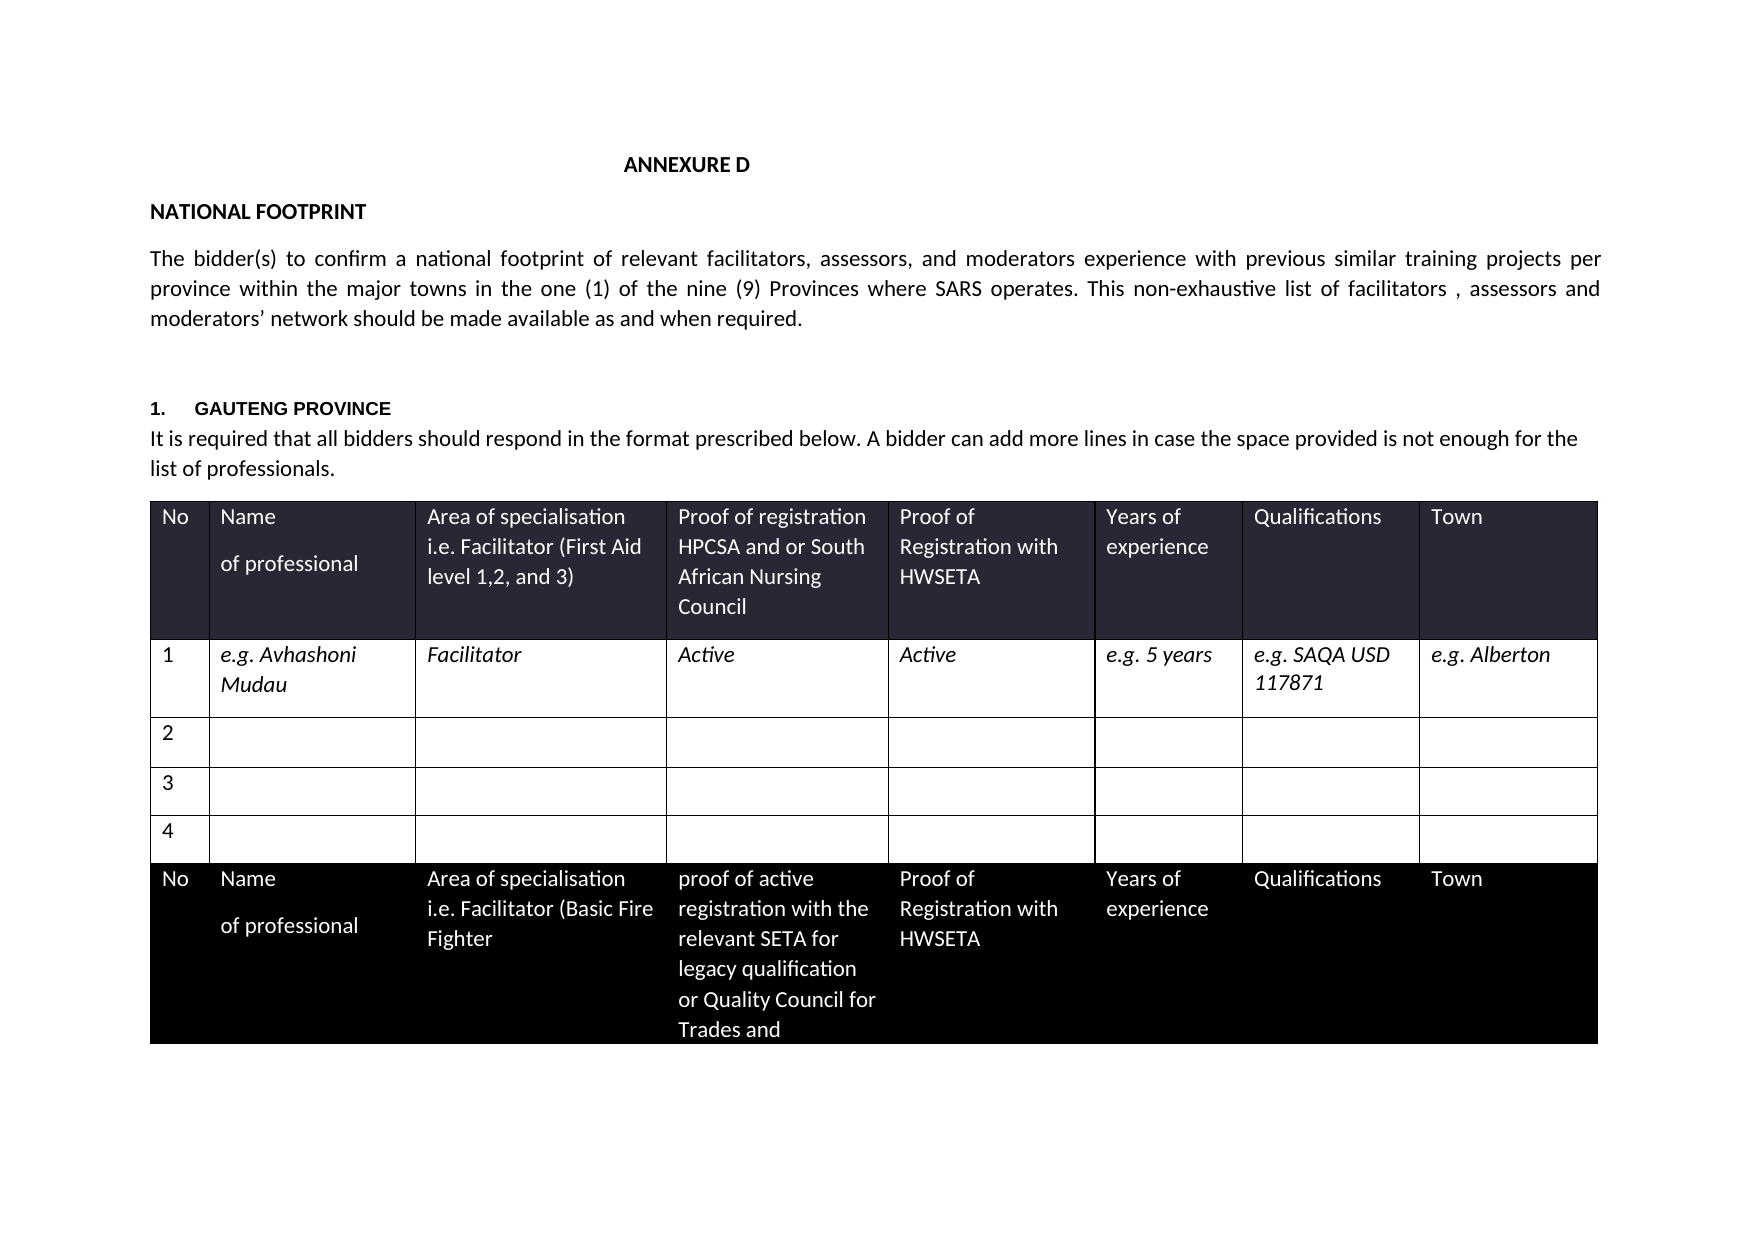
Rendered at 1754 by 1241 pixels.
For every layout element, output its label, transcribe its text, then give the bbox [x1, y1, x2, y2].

table_cell [1096, 718, 1242, 767]
table_cell Qualifications [1243, 864, 1419, 1043]
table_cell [667, 864, 888, 1043]
table_cell [1096, 816, 1242, 863]
table_header Proof of registration HPCSA and or South African Nursing Council [667, 502, 888, 639]
table_cell 1 [151, 640, 209, 717]
table_cell Active [667, 640, 888, 717]
table_header Town [1420, 502, 1597, 639]
table_cell [1420, 816, 1597, 863]
table_cell [889, 816, 1094, 863]
table_header Proof of Registration with HWSETA [889, 502, 1094, 639]
table_cell e.g. Alberton [1420, 640, 1597, 717]
table_cell e.g. Avhashoni Mudau [210, 640, 415, 717]
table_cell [889, 864, 1094, 1043]
table_cell [667, 768, 888, 815]
table_cell [416, 816, 666, 863]
table_cell [1243, 718, 1419, 767]
table_cell [667, 816, 888, 863]
table_header Area of specialisation i.e. Facilitator (First Aid level 1,2, and 3) [416, 502, 666, 639]
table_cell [416, 864, 666, 1043]
table_cell [210, 816, 415, 863]
table_cell [1243, 816, 1419, 863]
table_cell [416, 768, 666, 815]
list GAUTENG PROVINCE [150, 398, 1604, 419]
table_cell [889, 718, 1094, 767]
table_cell [1420, 718, 1597, 767]
table_cell e.g. 5 years [1096, 640, 1242, 717]
table_header Name of professional [210, 502, 415, 639]
text NATIONAL FOOTPRINT [150, 197, 1604, 225]
table_cell [1096, 768, 1242, 815]
table_cell [1243, 768, 1419, 815]
table_cell Facilitator [416, 640, 666, 717]
table_cell [1420, 768, 1597, 815]
table_cell No [151, 864, 209, 1043]
table_cell [210, 768, 415, 815]
table_cell [416, 718, 666, 767]
table_header No [151, 502, 209, 639]
table_cell [889, 768, 1094, 815]
text The bidder(s) to confirm a national footprint of relevant facilitators, assessors, and moderators experience with previous similar training projects per province within the major towns in the one (1) of the nine (9) Provinces where SARS operates. This non-exhaustive list of facilitators , assessors and moderators’ network should be made available as and when required. [150, 244, 1604, 332]
table_cell Years of experience [1096, 864, 1242, 1043]
table_cell [667, 718, 888, 767]
table_header Years of experience [1096, 502, 1242, 639]
table_cell 4 [151, 816, 209, 863]
text It is required that all bidders should respond in the format prescribed below. A bidder can add more lines in case the space provided is not enough for the list of professionals. [150, 424, 1604, 482]
table_cell Active [889, 640, 1094, 717]
text ANNEXURE D [150, 150, 1604, 178]
table_cell 2 [151, 718, 209, 767]
table_cell Town [1420, 864, 1597, 1043]
table_header Qualifications [1243, 502, 1419, 639]
table_cell [210, 718, 415, 767]
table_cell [210, 864, 415, 1043]
table_cell 3 [151, 768, 209, 815]
table_cell e.g. SAQA USD 117871 [1243, 640, 1419, 717]
